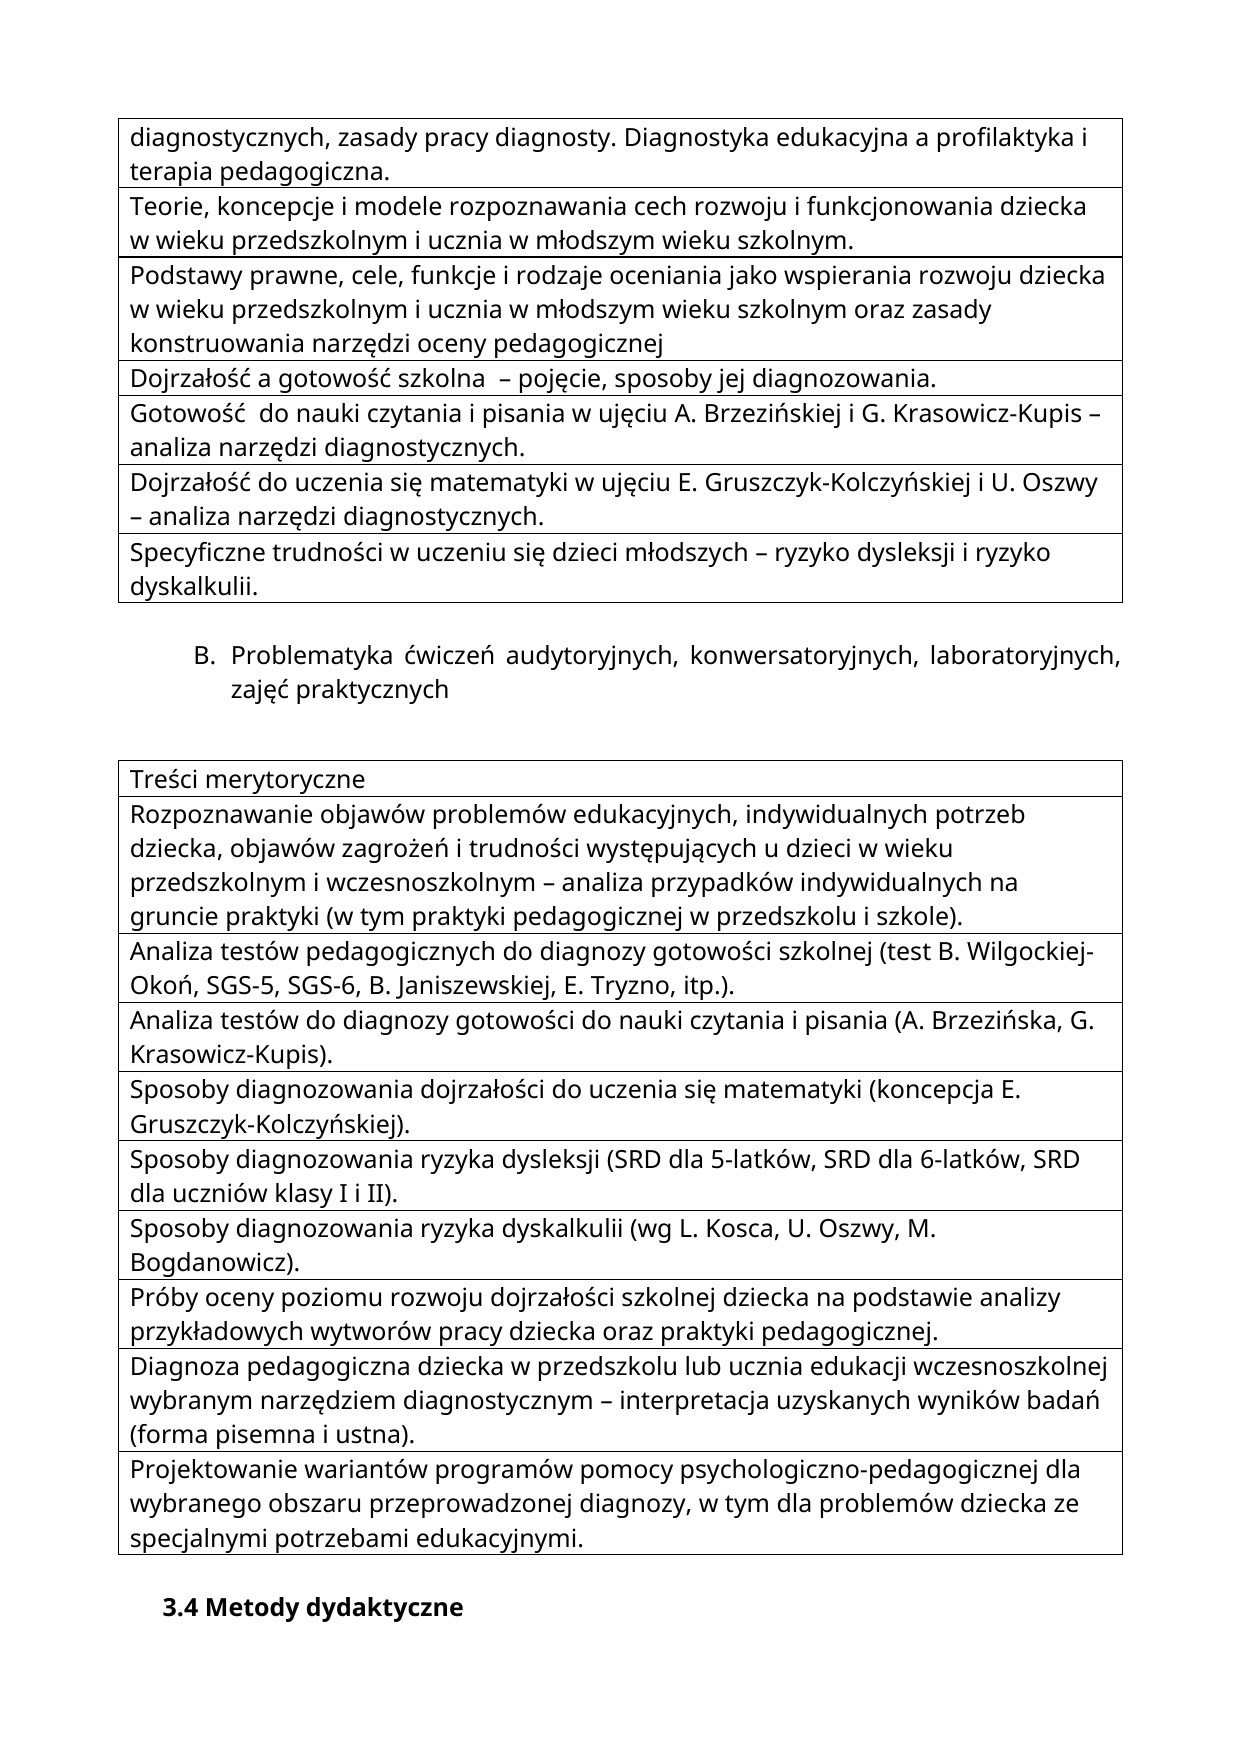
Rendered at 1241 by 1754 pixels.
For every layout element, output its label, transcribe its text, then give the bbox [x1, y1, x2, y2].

table_cell Próby oceny poziomu rozwoju dojrzałości szkolnej dziecka na podstawie analizy przykładowych wytworów pracy dziecka oraz praktyki pedagogicznej. [119, 1280, 1122, 1348]
table_cell Sposoby diagnozowania ryzyka dyskalkulii (wg L. Kosca, U. Oszwy, M. Bogdanowicz). [119, 1211, 1122, 1279]
table_cell Projektowanie wariantów programów pomocy psychologiczno-pedagogicznej dla wybranego obszaru przeprowadzonej diagnozy, w tym dla problemów dziecka ze specjalnymi potrzebami edukacyjnymi. [119, 1452, 1122, 1554]
table_cell Sposoby diagnozowania ryzyka dysleksji (SRD dla 5-latków, SRD dla 6-latków, SRD dla uczniów klasy I i II). [119, 1141, 1122, 1209]
table_cell Gotowość do nauki czytania i pisania w ujęciu A. Brzezińskiej i G. Krasowicz-Kupis – analiza narzędzi diagnostycznych. [119, 396, 1122, 464]
table_cell Sposoby diagnozowania dojrzałości do uczenia się matematyki (koncepcja E. Gruszczyk-Kolczyńskiej). [119, 1072, 1122, 1140]
table_cell Specyficzne trudności w uczeniu się dzieci młodszych – ryzyko dysleksji i ryzyko dyskalkulii. [119, 534, 1122, 602]
table_cell Analiza testów do diagnozy gotowości do nauki czytania i pisania (A. Brzezińska, G. Krasowicz-Kupis). [119, 1003, 1122, 1071]
table_cell Dojrzałość do uczenia się matematyki w ujęciu E. Gruszczyk-Kolczyńskiej i U. Oszwy – analiza narzędzi diagnostycznych. [119, 465, 1122, 533]
table_cell Diagnoza pedagogiczna dziecka w przedszkolu lub ucznia edukacji wczesnoszkolnej wybranym narzędziem diagnostycznym – interpretacja uzyskanych wyników badań (forma pisemna i ustna). [119, 1349, 1122, 1451]
table_cell Podstawy prawne, cele, funkcje i rodzaje oceniania jako wspierania rozwoju dziecka w wieku przedszkolnym i ucznia w młodszym wieku szkolnym oraz zasady konstruowania narzędzi oceny pedagogicznej [119, 258, 1122, 360]
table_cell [119, 119, 1122, 187]
table_cell Analiza testów pedagogicznych do diagnozy gotowości szkolnej (test B. Wilgockiej-Okoń, SGS-5, SGS-6, B. Janiszewskiej, E. Tryzno, itp.). [119, 934, 1122, 1002]
table_cell Rozpoznawanie objawów problemów edukacyjnych, indywidualnych potrzeb dziecka, objawów zagrożeń i trudności występujących u dzieci w wieku przedszkolnym i wczesnoszkolnym – analiza przypadków indywidualnych na gruncie praktyki (w tym praktyki pedagogicznej w przedszkolu i szkole). [119, 797, 1122, 933]
text 3.4 Metody dydaktyczne [162, 1589, 1122, 1623]
table_cell Teorie, koncepcje i modele rozpoznawania cech rozwoju i funkcjonowania dziecka w wieku przedszkolnym i ucznia w młodszym wieku szkolnym. [119, 188, 1122, 256]
table_cell Dojrzałość a gotowość szkolna – pojęcie, sposoby jej diagnozowania. [119, 361, 1122, 395]
list Problematyka ćwiczeń audytoryjnych, konwersatoryjnych, laboratoryjnych, zajęć praktycznych [193, 637, 1122, 706]
table_header Treści merytoryczne [119, 761, 1122, 796]
